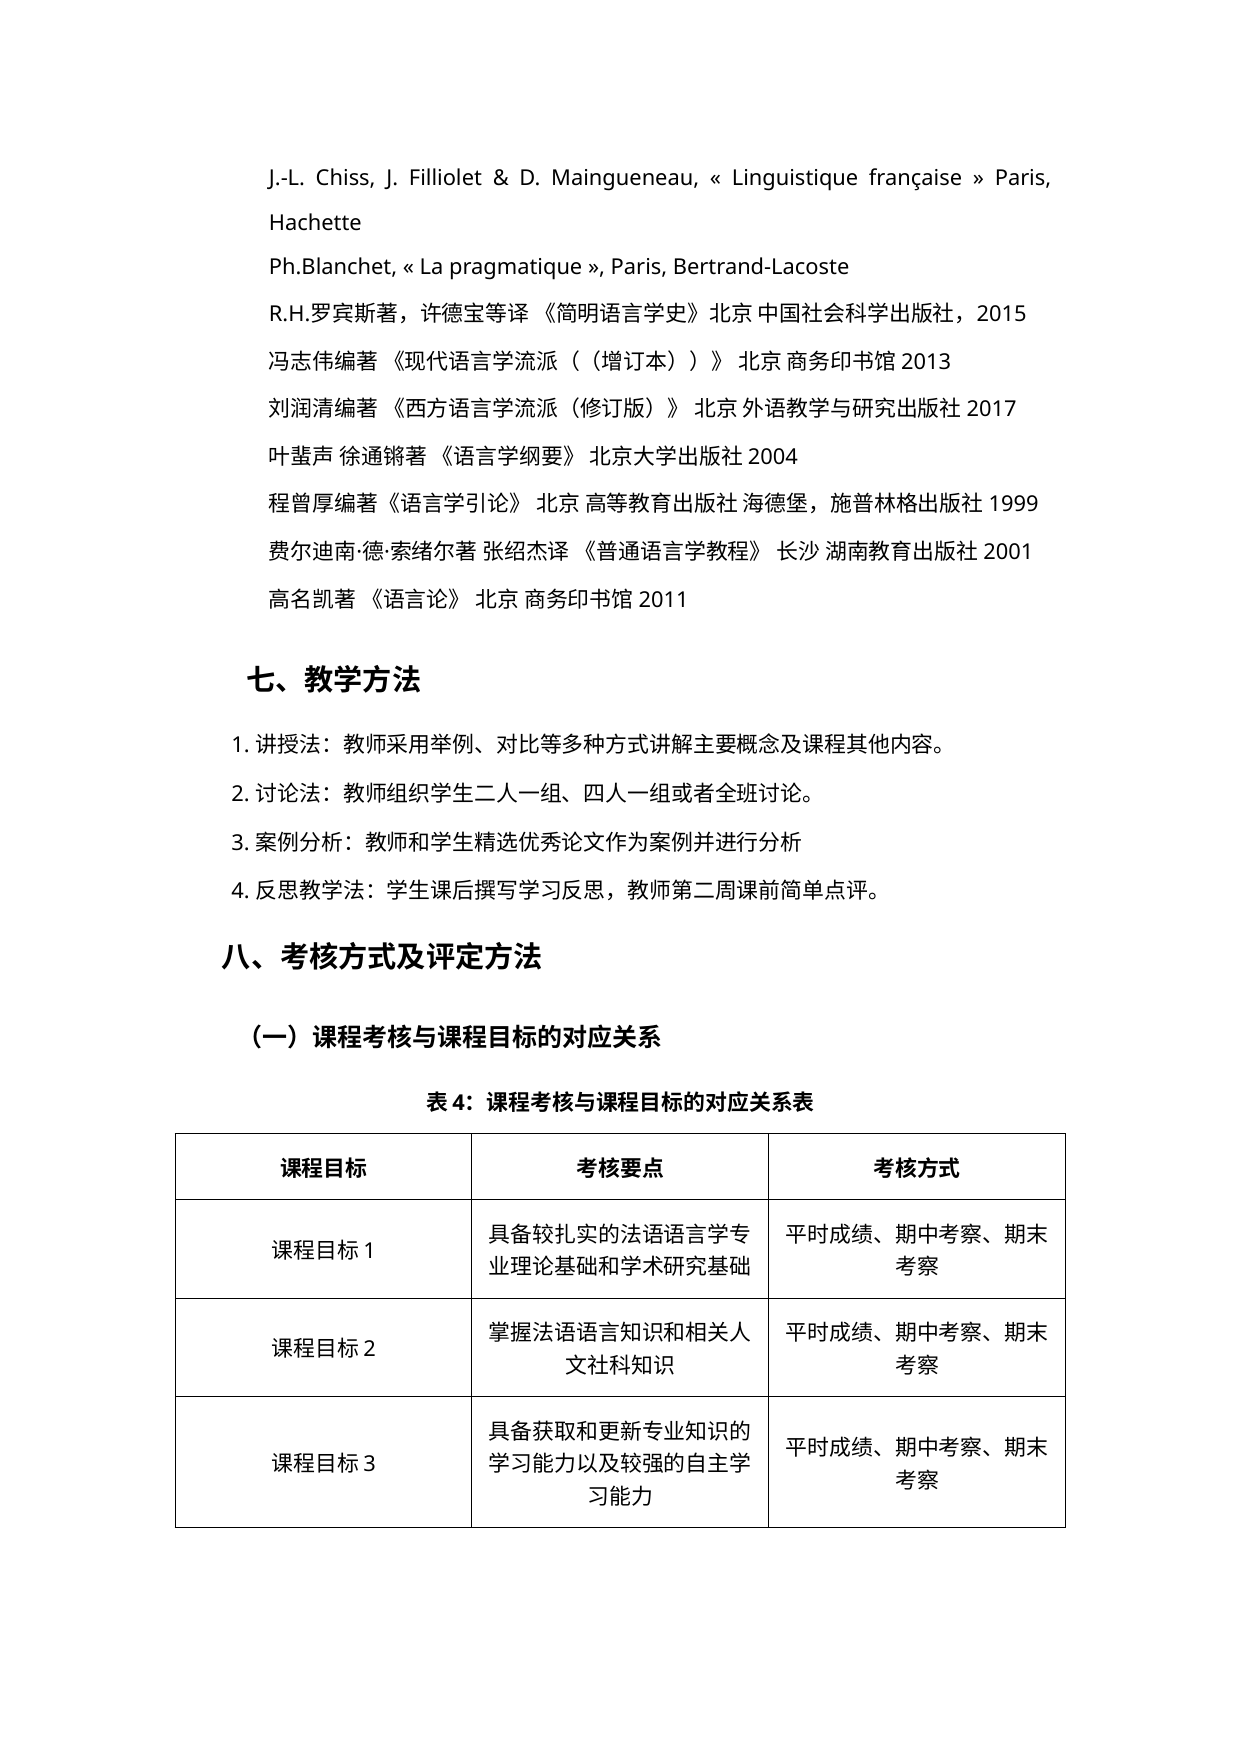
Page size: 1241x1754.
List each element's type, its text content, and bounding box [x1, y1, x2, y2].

text Ph.Blanchet, « La pragmatique », Paris, Bertrand-Lacoste [269, 251, 1053, 281]
table_cell 平时成绩、期中考察、期末考察 [769, 1397, 1065, 1527]
text 3. 案例分析：教师和学生精选优秀论文作为案例并进行分析 [187, 824, 1053, 857]
text 高名凯著 《语言论》 北京 商务印书馆 2011 [269, 582, 1053, 613]
table_cell 课程目标3 [176, 1397, 471, 1527]
table_header 考核要点 [472, 1134, 768, 1199]
text 2. 讨论法：教师组织学生二人一组、四人一组或者全班讨论。 [187, 776, 1053, 808]
text 刘润清编著 《西方语言学流派（修订版）》 北京 外语教学与研究出版社 2017 [269, 391, 1053, 423]
table_header 考核方式 [769, 1134, 1065, 1199]
text 程曾厚编著《语言学引论》 北京 高等教育出版社 海德堡，施普林格出版社 1999 [269, 486, 1053, 518]
table_cell 平时成绩、期中考察、期末考察 [769, 1200, 1065, 1298]
text 七、教学方法 [187, 646, 1053, 711]
text 叶蜚声 徐通锵著 《语言学纲要》 北京大学出版社 2004 [269, 439, 1053, 471]
text R.H.罗宾斯著，许德宝等译 《简明语言学史》北京 中国社会科学出版社，2015 [269, 296, 1053, 328]
text 4. 反思教学法：学生课后撰写学习反思，教师第二周课前简单点评。 [187, 873, 1053, 906]
table_cell 具备获取和更新专业知识的学习能力以及较强的自主学习能力 [472, 1397, 768, 1527]
table_cell 掌握法语语言知识和相关人文社科知识 [472, 1299, 768, 1396]
text J.-L. Chiss, J. Filliolet & D. Maingueneau, « Linguistique française » Paris, Hachette [269, 162, 1053, 236]
table_cell 课程目标2 [176, 1299, 471, 1396]
text 1. 讲授法：教师采用举例、对比等多种方式讲解主要概念及课程其他内容。 [187, 727, 1053, 759]
text 冯志伟编著 《现代语言学流派（（增订本））》 北京 商务印书馆 2013 [269, 344, 1053, 375]
table_cell 平时成绩、期中考察、期末考察 [769, 1299, 1065, 1396]
text 八、考核方式及评定方法 [187, 922, 1053, 987]
text 表4：课程考核与课程目标的对应关系表 [187, 1084, 1053, 1117]
table_header 课程目标 [176, 1134, 471, 1199]
table_cell 具备较扎实的法语语言学专业理论基础和学术研究基础 [472, 1200, 768, 1298]
text 费尔迪南·德·索绪尔著 张绍杰译 《普通语言学教程》 长沙 湖南教育出版社 2001 [269, 534, 1053, 566]
text （一）课程考核与课程目标的对应关系 [187, 1003, 1053, 1068]
table_cell 课程目标1 [176, 1200, 471, 1298]
